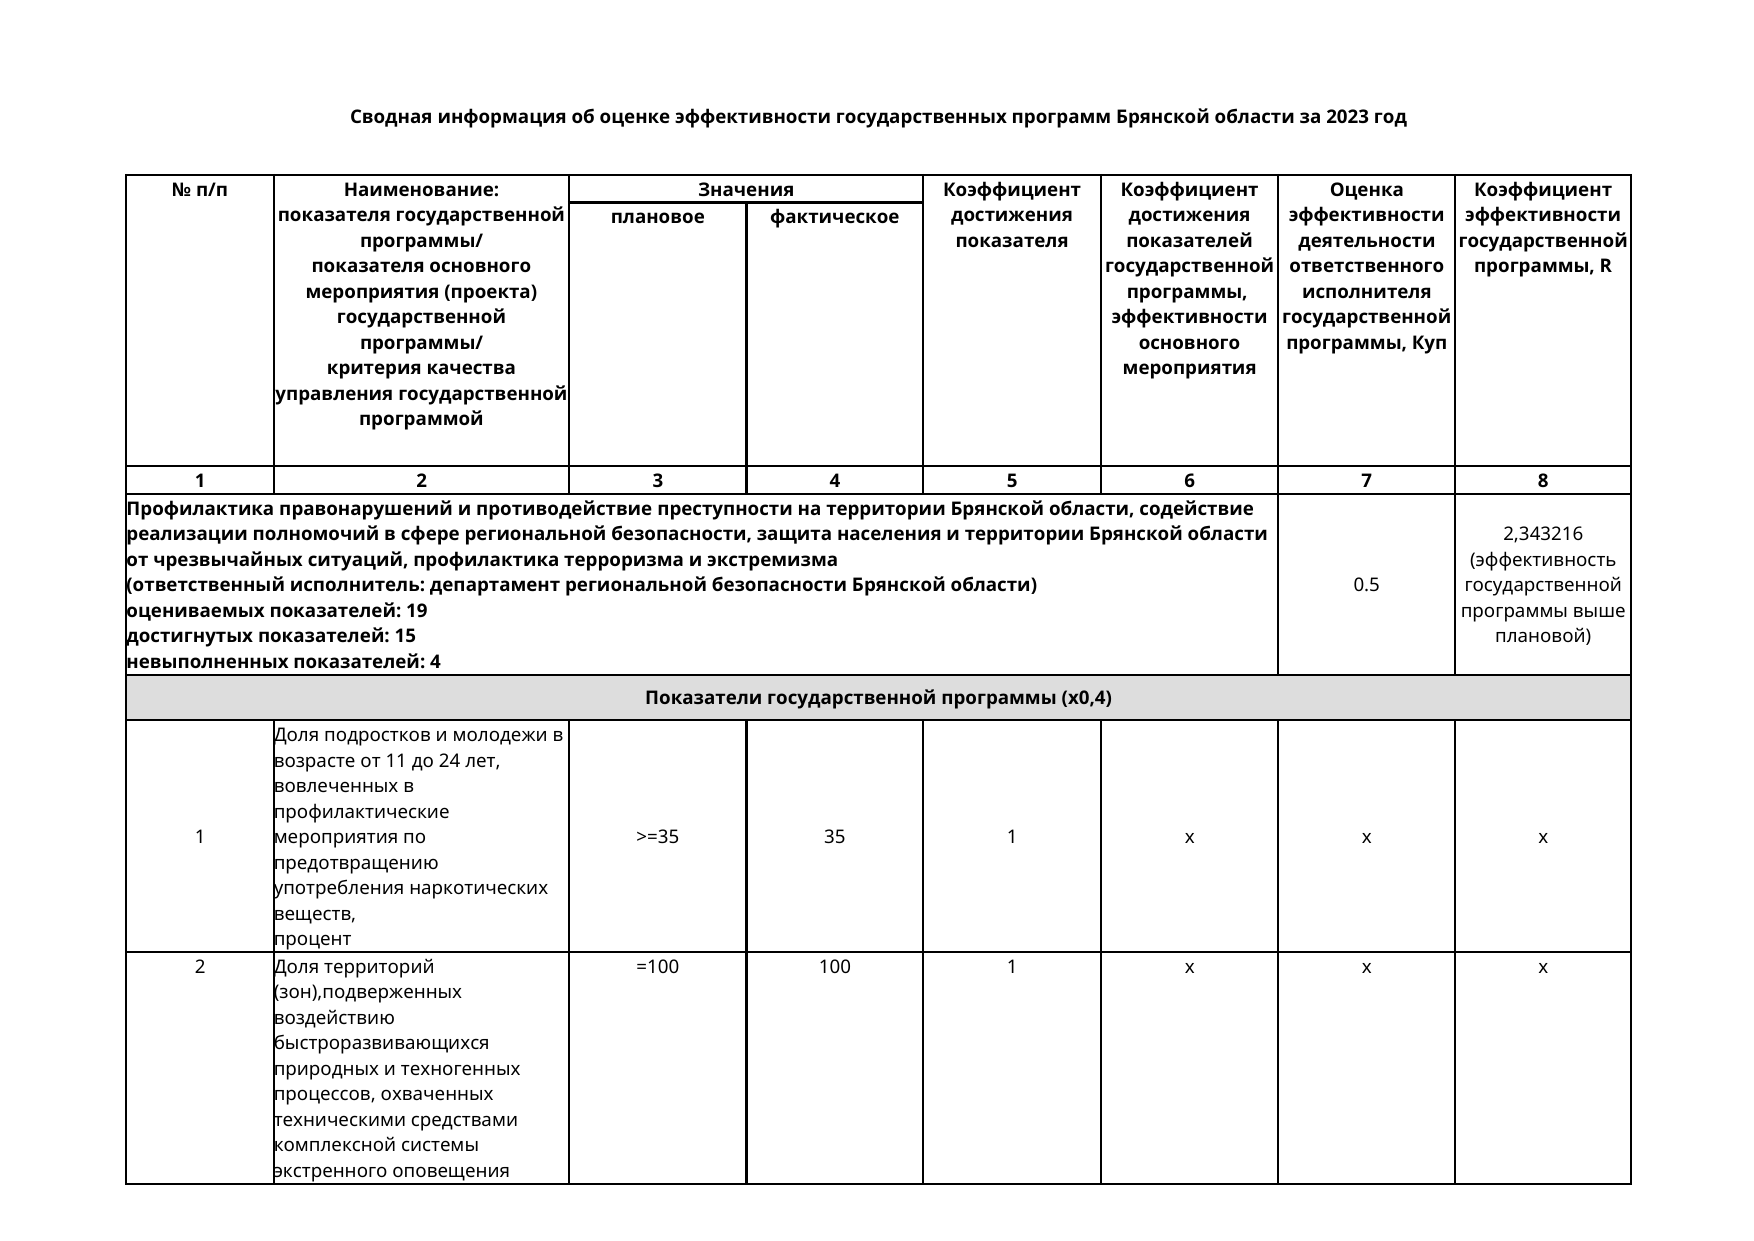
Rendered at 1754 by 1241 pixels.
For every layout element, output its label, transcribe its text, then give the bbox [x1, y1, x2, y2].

table_cell Коэффициент достижения показателя [924, 176, 1100, 465]
table_cell x [1279, 953, 1454, 1183]
table_cell 8 [1456, 467, 1630, 493]
table_cell Коэффициент эффективности государственной программы, R [1456, 176, 1630, 465]
table_cell 2,343216 (эффективность государственной программы выше плановой) [1456, 495, 1630, 673]
table_cell Показатели государственной программы (x0,4) [127, 676, 1630, 719]
table_cell 100 [748, 953, 922, 1183]
table_cell >=35 [570, 721, 745, 951]
table_cell 1 [127, 467, 273, 493]
table_header Сводная информация об оценке эффективности государственных программ Брянской области за 2023 год [126, 104, 1631, 174]
table_cell 3 [570, 467, 745, 493]
table_cell 2 [127, 953, 273, 1183]
table_cell Наименование: показателя государственной программы/ показателя основного мероприятия (проекта) государственной программы/ критерия качества управления государственной программой [275, 176, 568, 465]
table_cell x [1279, 721, 1454, 951]
table_cell 1 [924, 721, 1100, 951]
table_cell 0.5 [1279, 495, 1454, 673]
table_cell x [1456, 721, 1630, 951]
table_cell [275, 953, 568, 1183]
table_cell 1 [924, 953, 1100, 1183]
table_cell x [1456, 953, 1630, 1183]
table_cell № п/п [127, 176, 273, 465]
table_cell Коэффициент достижения показателей государственной программы, эффективности основного мероприятия [1102, 176, 1277, 465]
table_cell 4 [748, 467, 922, 493]
table_cell Доля подростков и молодежи в возрасте от 11 до 24 лет, вовлеченных в профилактические мероприятия по предотвращению употребления наркотических веществ, процент [275, 721, 568, 951]
table_cell Оценка эффективности деятельности ответственного исполнителя государственной программы, Куп [1279, 176, 1454, 465]
table_cell x [1102, 721, 1277, 951]
table_cell 7 [1279, 467, 1454, 493]
table_cell 5 [924, 467, 1100, 493]
table_cell x [1102, 953, 1277, 1183]
table_cell 1 [127, 721, 273, 951]
table_cell Профилактика правонарушений и противодействие преступности на территории Брянской области, содействие реализации полномочий в сфере региональной безопасности, защита населения и территории Брянской области от чрезвычайных ситуаций, профилактика терроризма и экстремизма (ответственный исполнитель: департамент региональной безопасности Брянской области) оцениваемых показателей: 19 достигнутых показателей: 15 невыполненных показателей: 4 [127, 495, 1277, 673]
table_cell плановое [570, 204, 745, 465]
table_cell фактическое [748, 204, 922, 465]
table_cell 6 [1102, 467, 1277, 493]
table_cell =100 [570, 953, 745, 1183]
table_cell Значения [570, 176, 922, 201]
table_cell 2 [275, 467, 568, 493]
table_cell 35 [748, 721, 922, 951]
